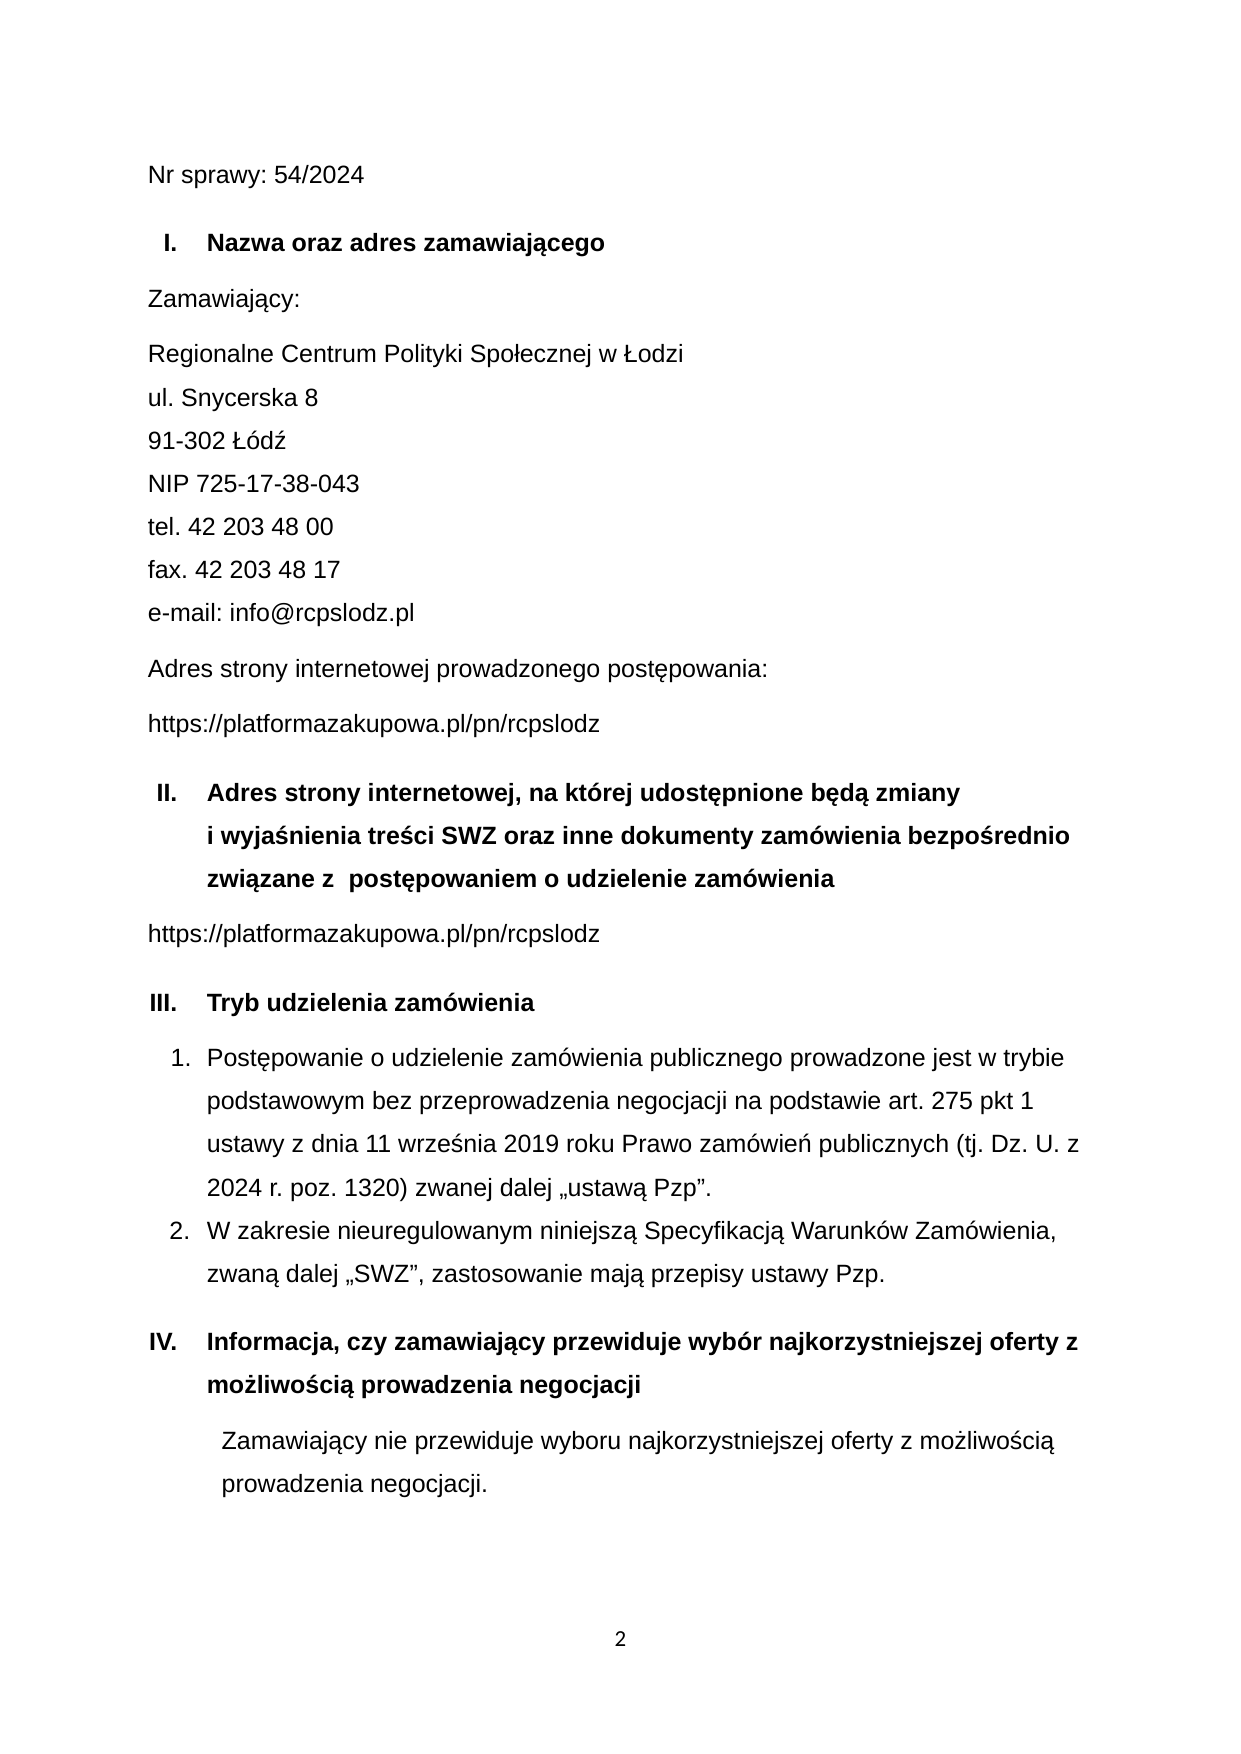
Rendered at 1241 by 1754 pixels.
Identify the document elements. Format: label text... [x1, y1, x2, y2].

text Nr sprawy: 54/2024 [148, 160, 1093, 189]
text fax. 42 203 48 17 [148, 555, 1093, 584]
text NIP 725-17-38-043 [148, 469, 1093, 498]
list Postępowanie o udzielenie zamówienia publicznego prowadzone jest w trybie podstawowym bez przeprowadzenia negocjacji na podstawie art. 275 pkt 1 ustawy z dnia 11 września 2019 roku Prawo zamówień publicznych (tj. Dz. U. z 2024 r. poz. 1320) zwanej dalej „ustawą Pzp”. [170, 1043, 1093, 1201]
text e-mail: info@rcpslodz.pl [148, 598, 1093, 627]
text Adres strony internetowej prowadzonego postępowania: [148, 654, 1093, 683]
text Zamawiający: [148, 284, 1093, 313]
subtitle Tryb udzielenia zamówienia [177, 988, 1093, 1016]
text Zamawiający nie przewiduje wyboru najkorzystniejszej oferty z możliwością prowadzenia negocjacji. [221, 1426, 1093, 1498]
text Regionalne Centrum Polityki Społecznej w Łodzi [148, 339, 1093, 368]
text ul. Snycerska 8 [148, 383, 1093, 411]
text tel. 42 203 48 00 [148, 512, 1093, 541]
subtitle Nazwa oraz adres zamawiającego [177, 228, 1093, 257]
subtitle Adres strony internetowej, na której udostępnione będą zmiany i wyjaśnienia treści SWZ oraz inne dokumenty zamówienia bezpośrednio związane z postępowaniem o udzielenie zamówienia [177, 778, 1093, 893]
text https://platformazakupowa.pl/pn/rcpslodz [148, 709, 1093, 738]
text 91-302 Łódź [148, 426, 1093, 454]
subtitle Informacja, czy zamawiający przewiduje wybór najkorzystniejszej oferty z możliwością prowadzenia negocjacji [177, 1327, 1093, 1399]
text https://platformazakupowa.pl/pn/rcpslodz [148, 919, 1093, 948]
list W zakresie nieuregulowanym niniejszą Specyfikacją Warunków Zamówienia, zwaną dalej „SWZ”, zastosowanie mają przepisy ustawy Pzp. [169, 1216, 1093, 1288]
